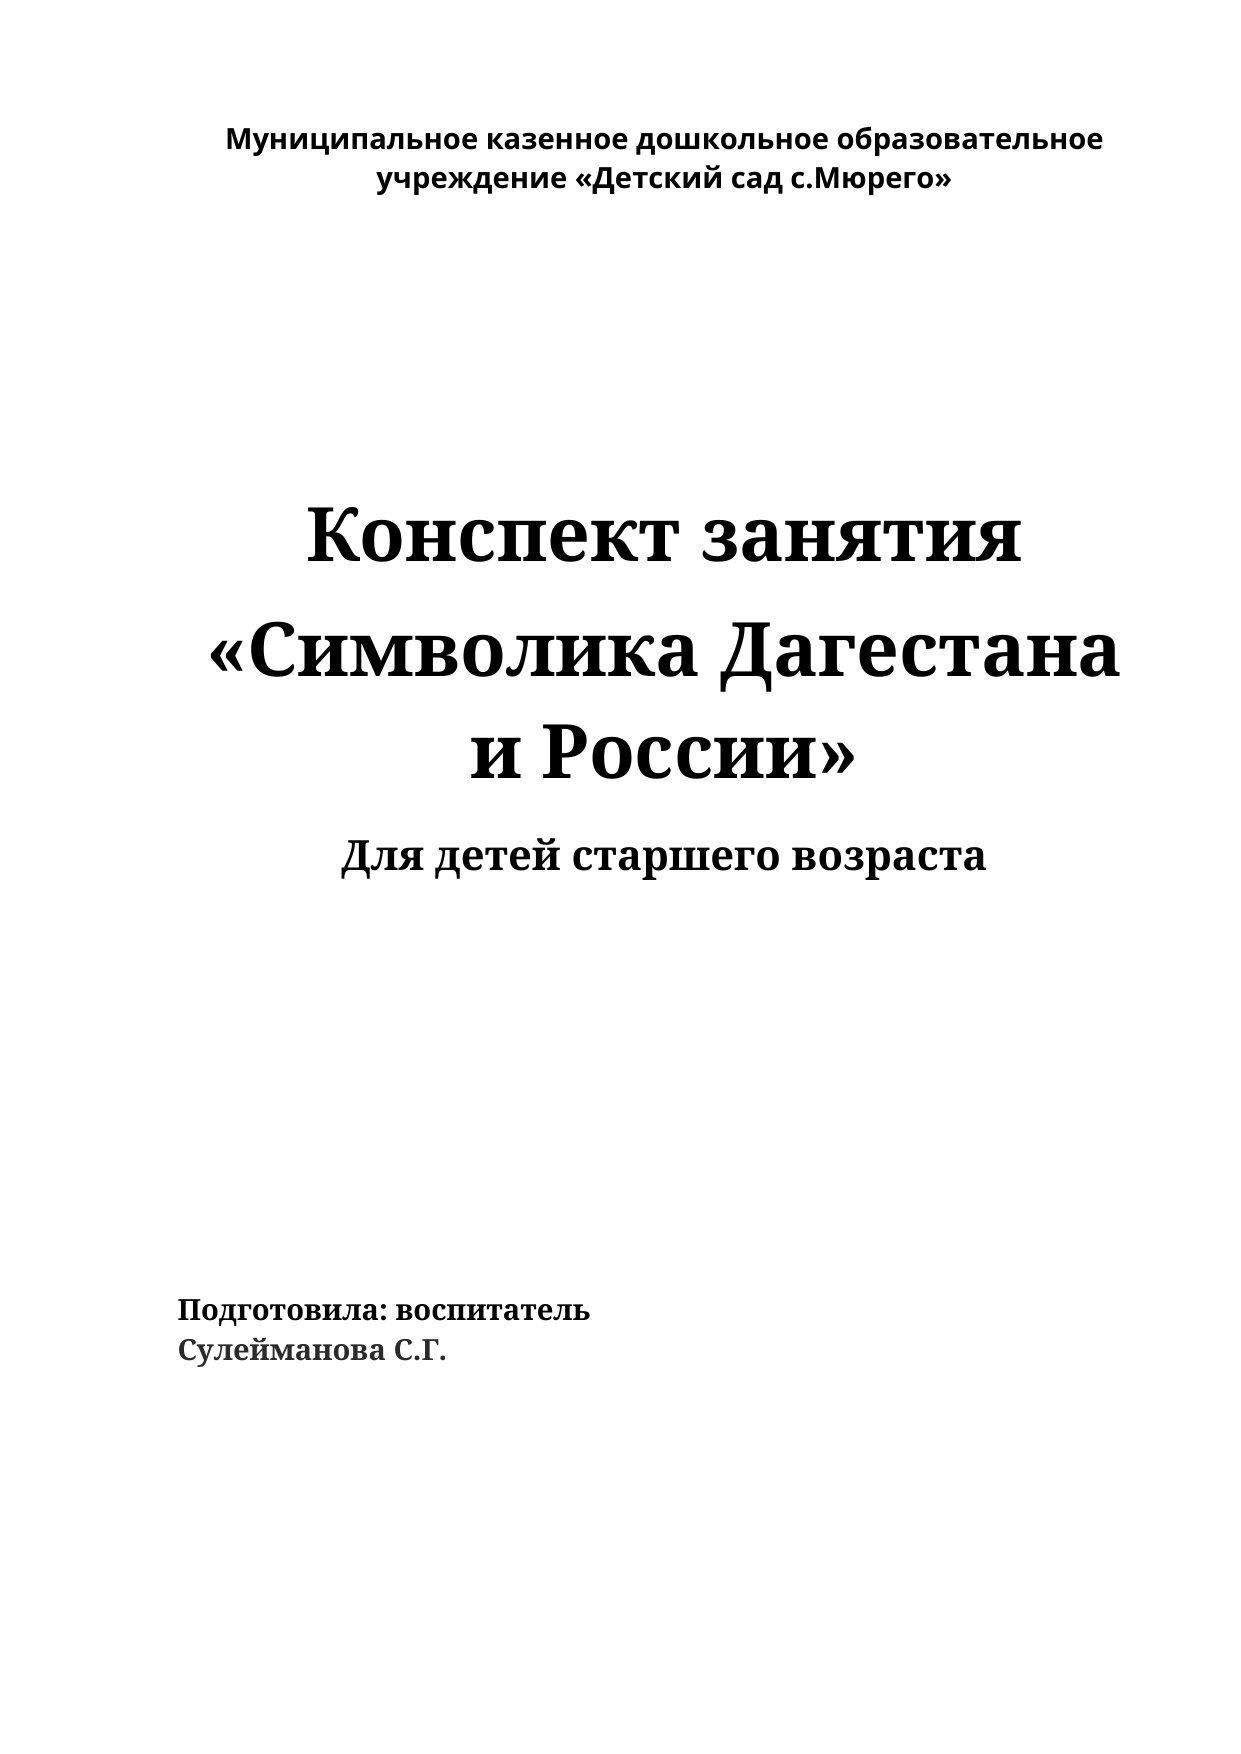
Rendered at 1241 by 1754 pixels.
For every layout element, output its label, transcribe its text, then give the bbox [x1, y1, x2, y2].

text Для детей старшего возраста [177, 826, 1152, 882]
text «Символика Дагестана и России» [177, 596, 1152, 801]
text Муниципальное казенное дошкольное образовательное учреждение «Детский сад с.Мюрего» [177, 118, 1152, 197]
text Подготовила: воспитатель [177, 1289, 1152, 1329]
text Конспект занятия [177, 481, 1152, 584]
text Сулейманова С.Г. [177, 1329, 1152, 1369]
